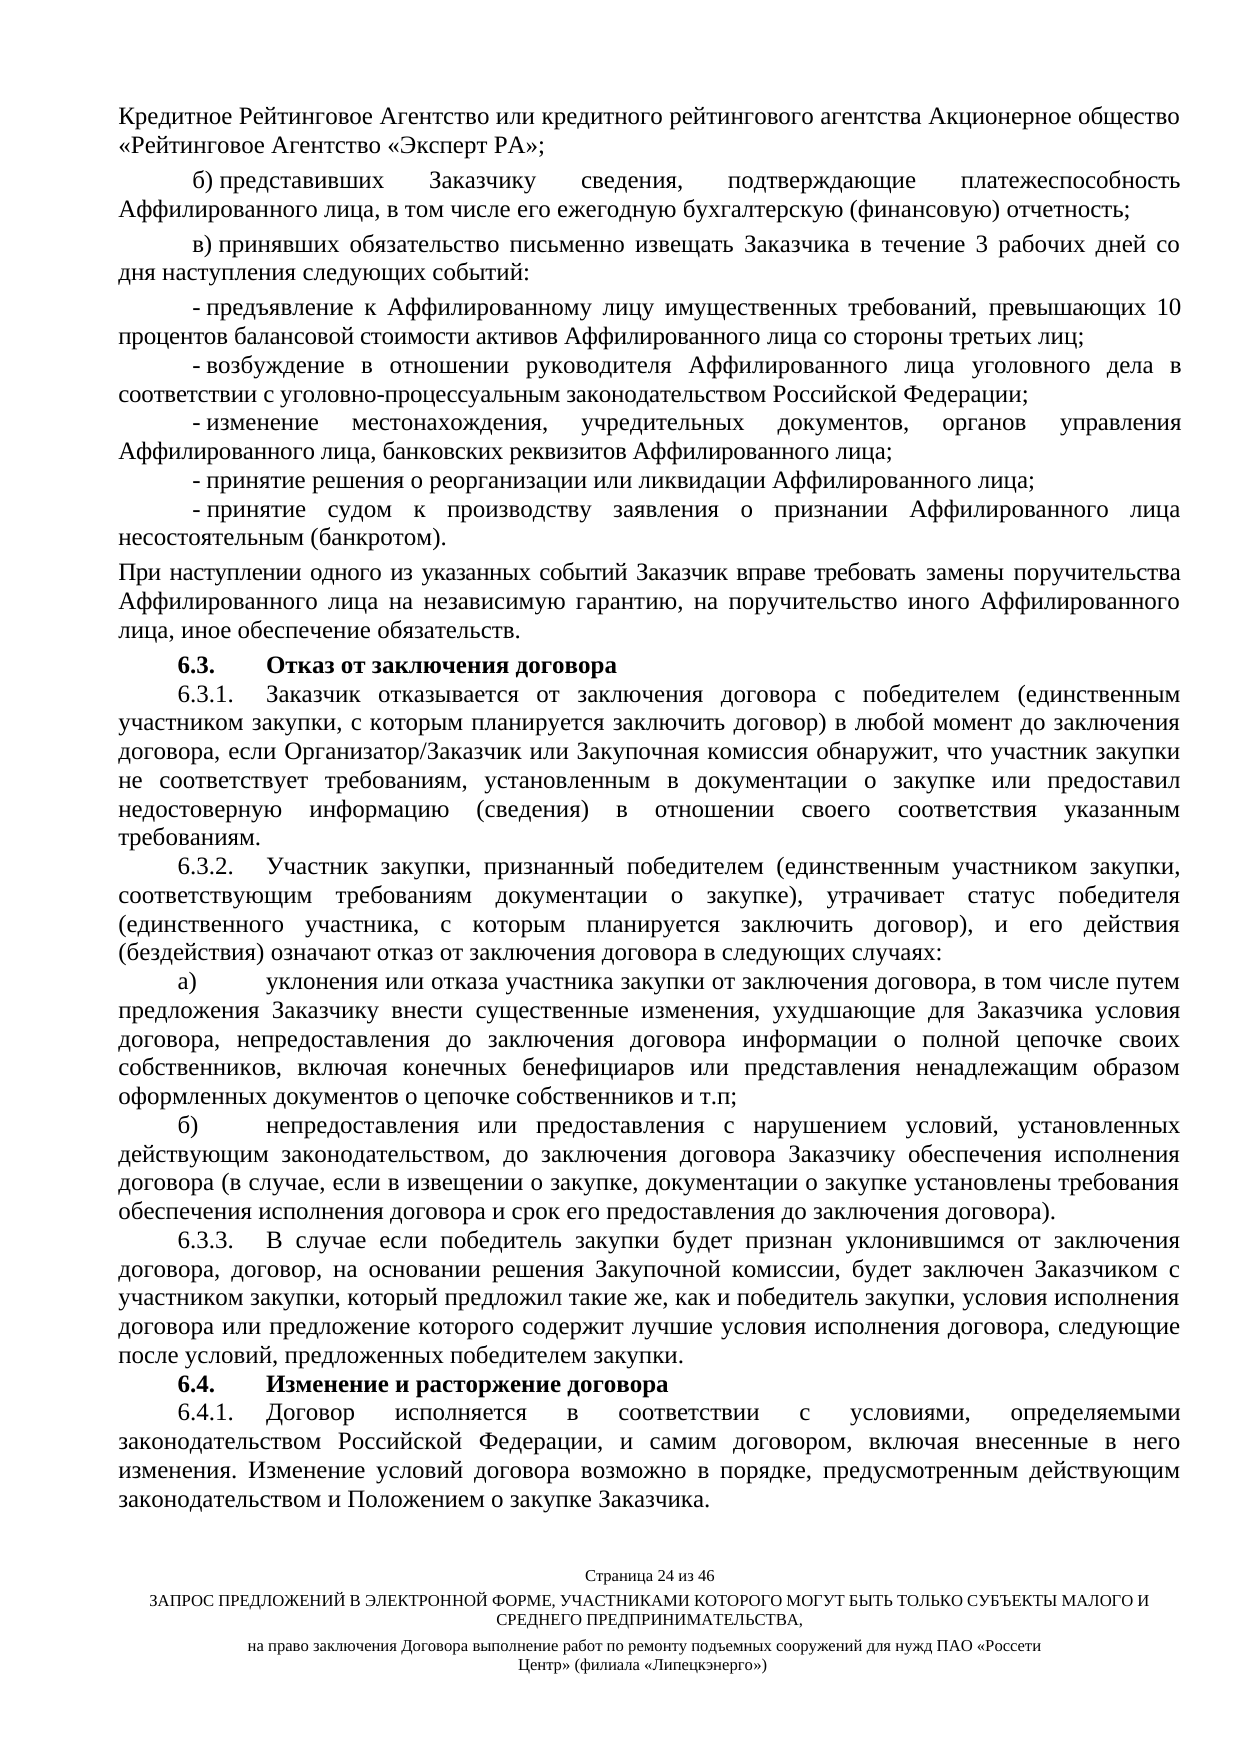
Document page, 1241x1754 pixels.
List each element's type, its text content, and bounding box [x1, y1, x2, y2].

text - принятие судом к производству заявления о признании Аффилированного лица несостоятельным (банкротом). [118, 494, 1181, 551]
list непредоставления или предоставления с нарушением условий, установленных действующим законодательством, до заключения договора Заказчику обеспечения исполнения договора (в случае, если в извещении о закупке, документации о закупке установлены требования обеспечения исполнения договора и срок его предоставления до заключения договора). [118, 1110, 1181, 1225]
text б) представивших Заказчику сведения, подтверждающие платежеспособность Аффилированного лица, в том числе его ежегодную бухгалтерскую (финансовую) отчетность; [118, 165, 1181, 222]
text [118, 101, 1181, 159]
text в) принявших обязательство письменно извещать Заказчика в течение 3 рабочих дней со дня наступления следующих событий: [118, 229, 1181, 286]
subtitle Заказчик отказывается от заключения договора с победителем (единственным участником закупки, с которым планируется заключить договор) в любой момент до заключения договора, если Организатор/Заказчик или Закупочная комиссия обнаружит, что участник закупки не соответствует требованиям, установленным в документации о закупке или предоставил недостоверную информацию (сведения) в отношении своего соответствия указанным требованиям. [118, 679, 1181, 851]
list возбуждение в отношении руководителя Аффилированного лица уголовного дела в соответствии с уголовно-процессуальным законодательством Российской Федерации; [118, 350, 1181, 407]
list уклонения или отказа участника закупки от заключения договора, в том числе путем предложения Заказчику внести существенные изменения, ухудшающие для Заказчика условия договора, непредоставления до заключения договора информации о полной цепочке своих собственников, включая конечных бенефициаров или представления ненадлежащим образом оформленных документов о цепочке собственников и т.п; [118, 966, 1181, 1110]
list принятие решения о реорганизации или ликвидации Аффилированного лица; [118, 465, 1181, 494]
list предъявление к Аффилированному лицу имущественных требований, превышающих 10 процентов балансовой стоимости активов Аффилированного лица со стороны третьих лиц; [118, 292, 1181, 350]
subtitle Участник закупки, признанный победителем (единственным участником закупки, соответствующим требованиям документации о закупке), утрачивает статус победителя (единственного участника, с которым планируется заключить договор), и его действия (бездействия) означают отказ от заключения договора в следующих случаях: [118, 851, 1181, 966]
subtitle Отказ от заключения договора [118, 650, 1181, 679]
list изменение местонахождения, учредительных документов, органов управления Аффилированного лица, банковских реквизитов Аффилированного лица; [118, 407, 1181, 465]
text При наступлении одного из указанных событий Заказчик вправе требовать замены поручительства Аффилированного лица на независимую гарантию, на поручительство иного Аффилированного лица, иное обеспечение обязательств. [118, 557, 1181, 644]
subtitle В случае если победитель закупки будет признан уклонившимся от заключения договора, договор, на основании решения Закупочной комиссии, будет заключен Заказчиком с участником закупки, который предложил такие же, как и победитель закупки, условия исполнения договора или предложение которого содержит лучшие условия исполнения договора, следующие после условий, предложенных победителем закупки. [118, 1225, 1181, 1369]
subtitle Договор исполняется в соответствии с условиями, определяемыми законодательством Российской Федерации, и самим договором, включая внесенные в него изменения. Изменение условий договора возможно в порядке, предусмотренным действующим законодательством и Положением о закупке Заказчика. [118, 1397, 1181, 1512]
subtitle Изменение и расторжение договора [118, 1369, 1181, 1397]
